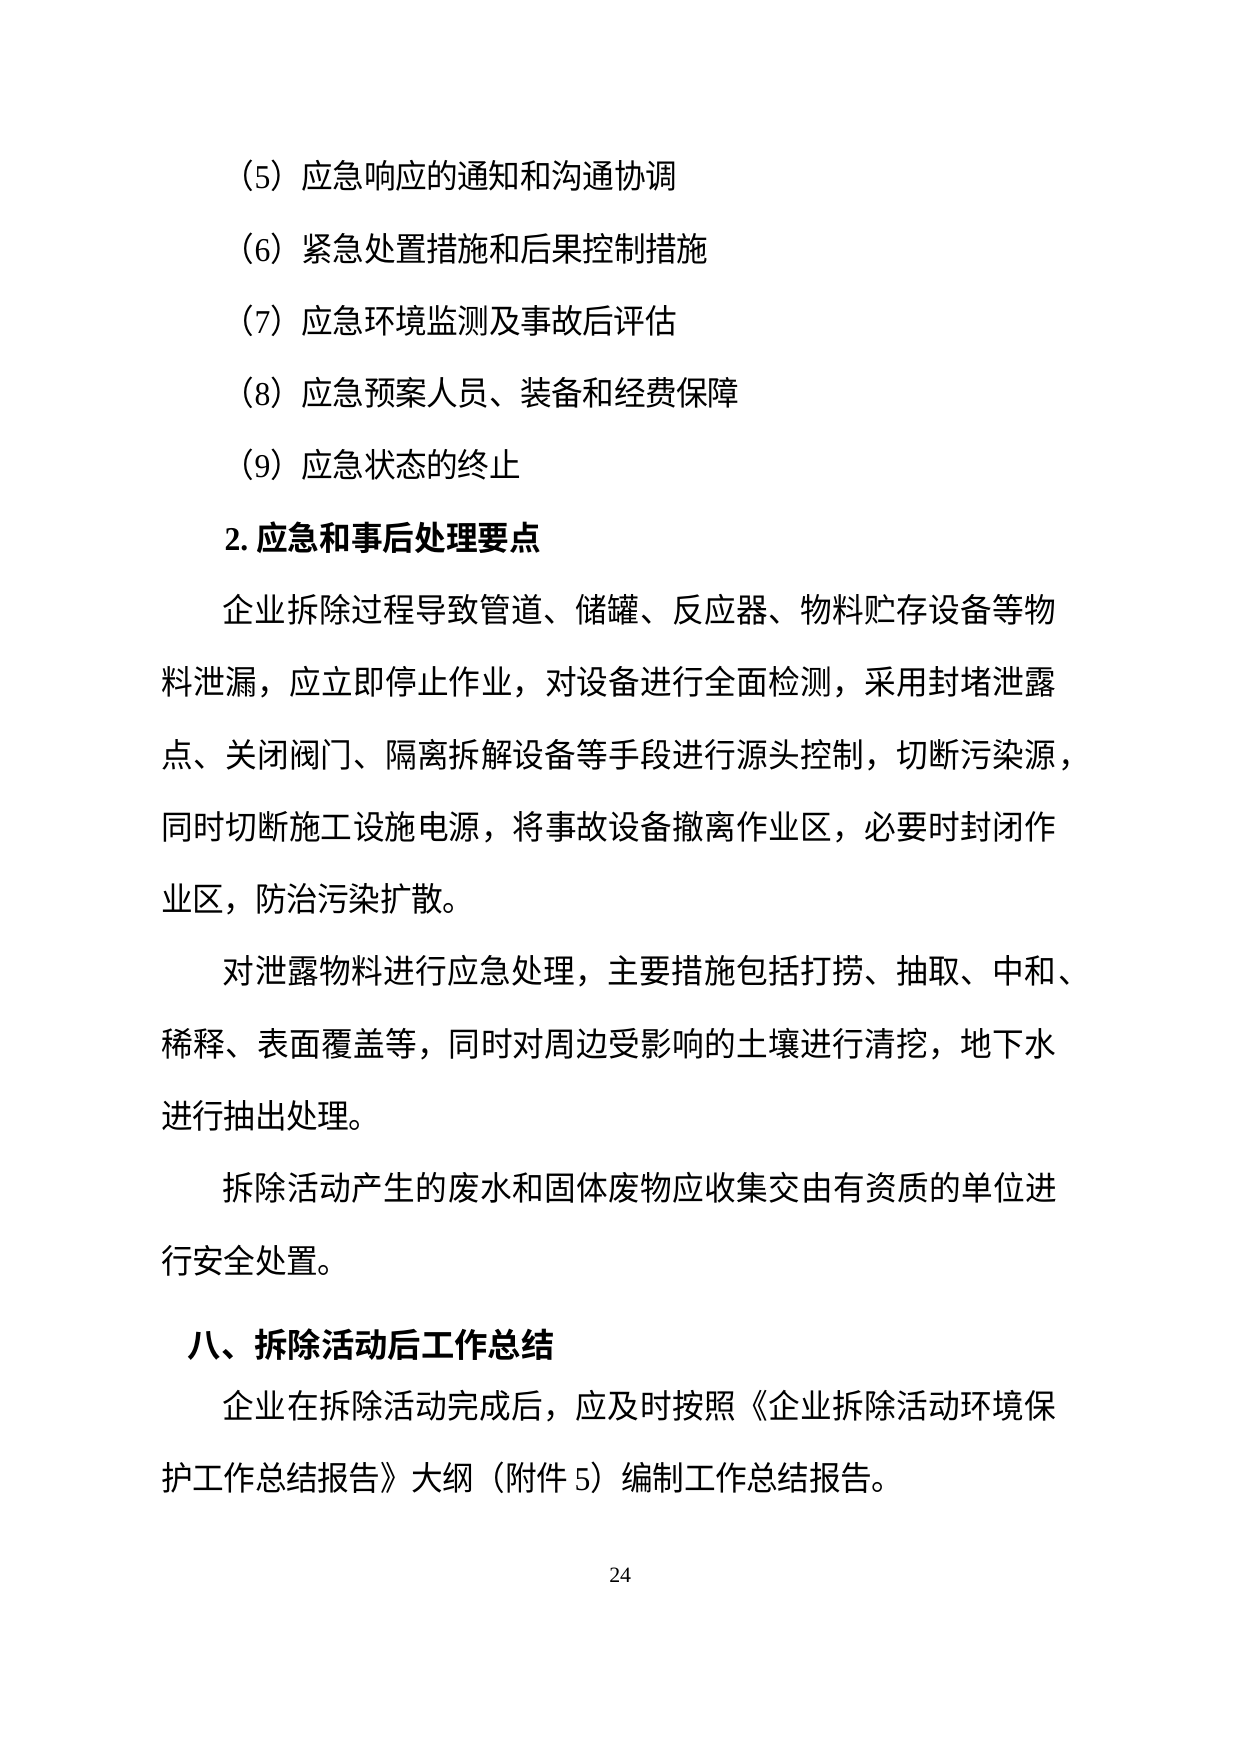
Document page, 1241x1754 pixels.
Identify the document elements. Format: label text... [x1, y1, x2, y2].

text 拆除活动产生的废水和固体废物应收集交由有资质的单位进行安全处置。 [161, 1162, 1059, 1283]
subtitle 2. 应急和事后处理要点 [161, 511, 1059, 560]
text 对泄露物料进行应急处理，主要措施包括打捞、抽取、中和、稀释、表面覆盖等，同时对周边受影响的土壤进行清挖，地下水进行抽出处理。 [161, 945, 1059, 1138]
text 企业在拆除活动完成后，应及时按照《企业拆除活动环境保护工作总结报告》大纲（附件5）编制工作总结报告。 [161, 1380, 1059, 1500]
text （9）应急状态的终止 [161, 439, 1059, 487]
text （8）应急预案人员、装备和经费保障 [161, 367, 1059, 415]
subtitle 八、拆除活动后工作总结 [187, 1319, 1053, 1367]
text 企业拆除过程导致管道、储罐、反应器、物料贮存设备等物料泄漏，应立即停止作业，对设备进行全面检测，采用封堵泄露点、关闭阀门、隔离拆解设备等手段进行源头控制，切断污染源，同时切断施工设施电源，将事故设备撤离作业区，必要时封闭作业区，防治污染扩散。 [161, 584, 1059, 921]
text （6）紧急处置措施和后果控制措施 [161, 222, 1059, 271]
text （5）应急响应的通知和沟通协调 [161, 150, 1059, 198]
text （7）应急环境监测及事故后评估 [161, 294, 1059, 343]
